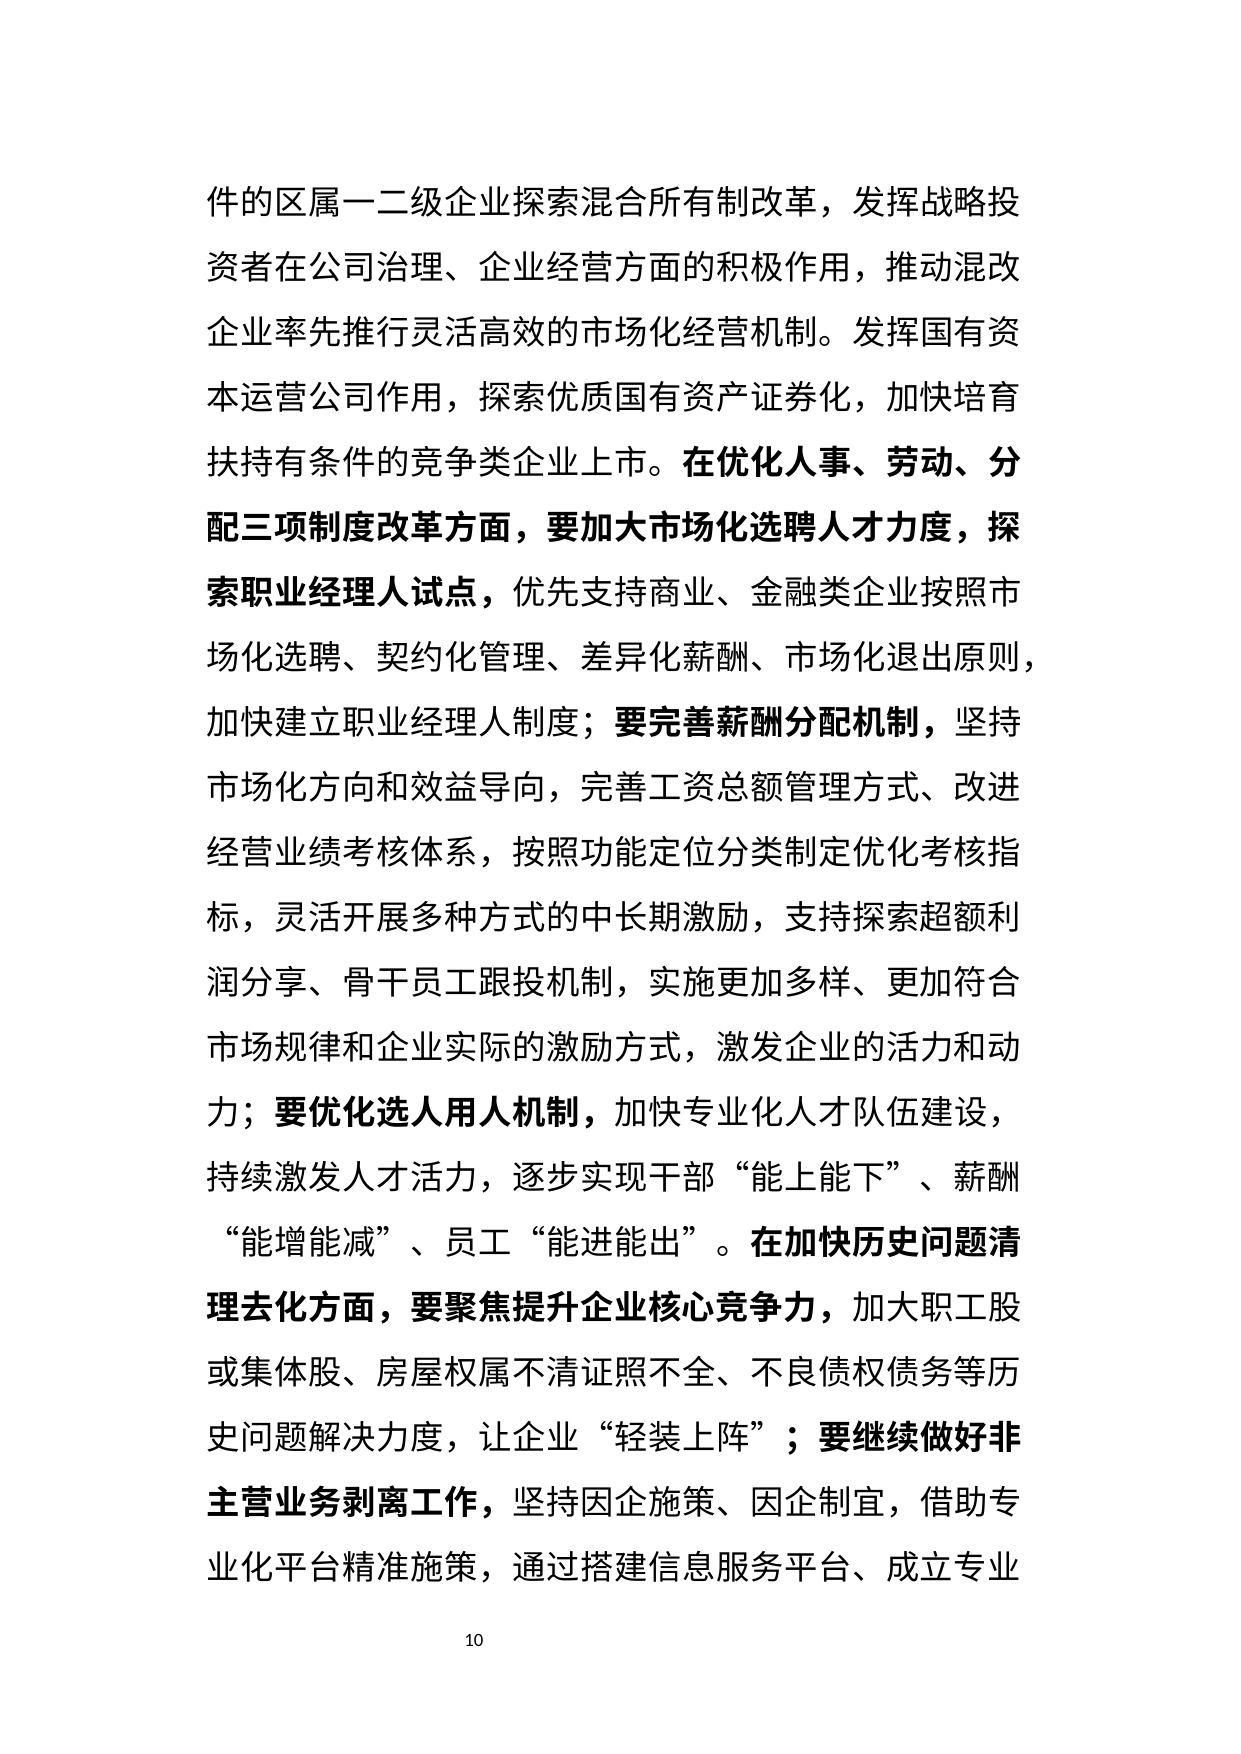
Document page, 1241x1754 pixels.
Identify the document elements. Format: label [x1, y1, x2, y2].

text [207, 168, 1022, 1598]
